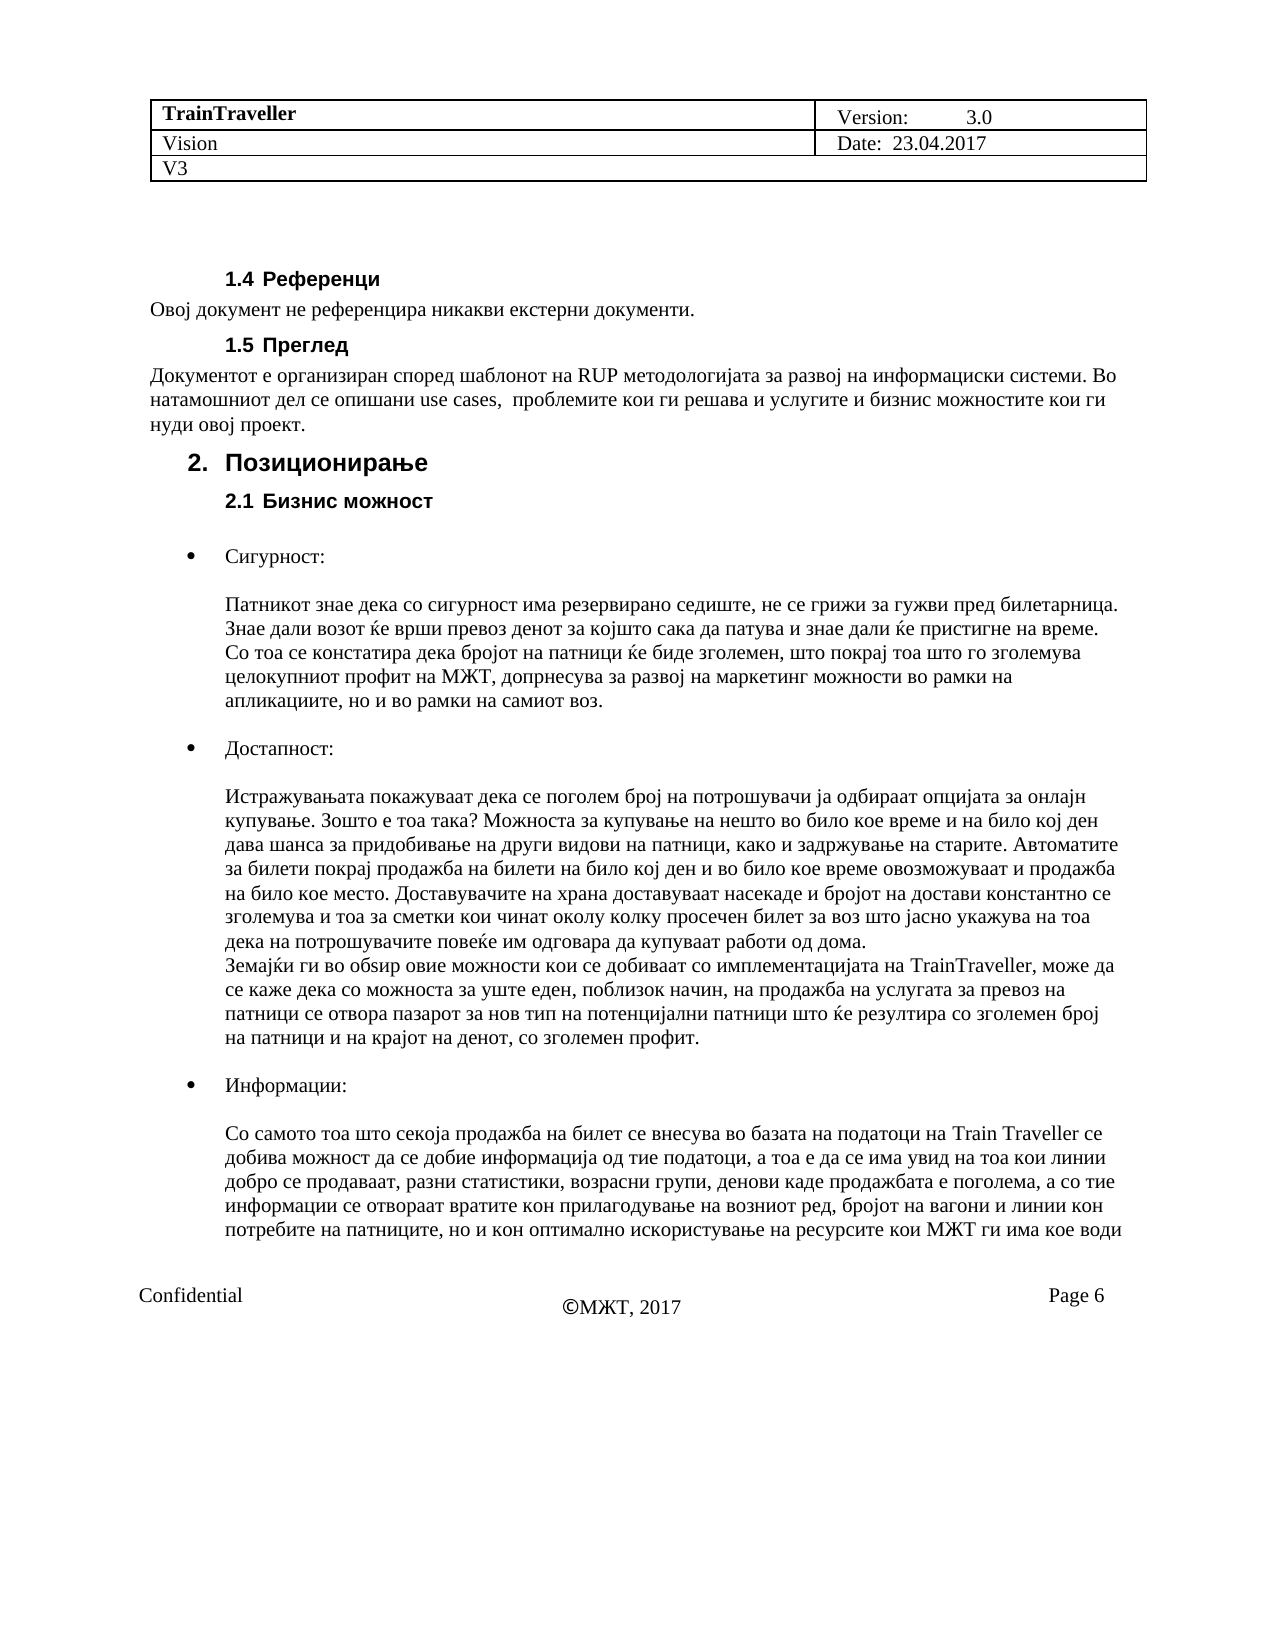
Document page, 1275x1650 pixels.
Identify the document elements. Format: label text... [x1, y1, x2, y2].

text Документот е организиран според шаблонот на RUP методологијата за развој на информациски системи. Во натамошниот дел се опишани use cases, проблемите кои ги решава и услугите и бизнис можностите кои ги нуди овој проект. [150, 363, 1125, 436]
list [225, 1121, 1125, 1241]
subtitle Позиционирање [187, 448, 1125, 477]
list Земајќи ги во обѕир овие можности кои се добиваат со имплементацијата на TrainTraveller, може да се каже дека со можноста за уште еден, поблизок начин, на продажба на услугата за превоз на патници се отвора пазарот за нов тип на потенцијални патници што ќе резултира со зголемен број на патници и на крајот на денот, со зголемен профит. [225, 953, 1125, 1049]
list Истражувањата покажуваат дека се поголем број на потрошувачи ја одбираат опцијата за онлајн купување. Зошто е тоа така? Можноста за купување на нешто во било кое време и на било кој ден дава шанса за придобивање на други видови на патници, како и задржување на старите. Автоматите за билети покрај продажба на билети на било кој ден и во било кое време овозможуваат и продажба на било кое место. Доставувачите на храна доставуваат насекаде и бројот на достави константно се зголемува и тоа за сметки кои чинат околу колку просечен билет за воз што јасно укажува на тоа дека на потрошувачите повеќе им одговара да купуваат работи од дома. [225, 784, 1125, 953]
subtitle Преглед [225, 333, 1125, 357]
list Достапност: [187, 736, 1125, 760]
list Информации: [187, 1073, 1125, 1097]
subtitle Бизнис можност [225, 489, 1125, 513]
subtitle Референци [225, 266, 1125, 290]
list Сигурност: [187, 543, 1125, 568]
text Овој документ не референцира никакви екстерни документи. [150, 297, 1125, 321]
list Патникот знае дека со сигурност има резервирано седиште, не се грижи за гужви пред билетарница. Знае дали возот ќе врши превоз денот за којшто сака да патува и знае дали ќе пристигне на време. Со тоа се констатира дека бројот на патници ќе биде зголемен, што покрај тоа што го зголемува целокупниот профит на МЖТ, допрнесува за развој на маркетинг можности во рамки на апликациите, но и во рамки на самиот воз. [225, 592, 1125, 712]
